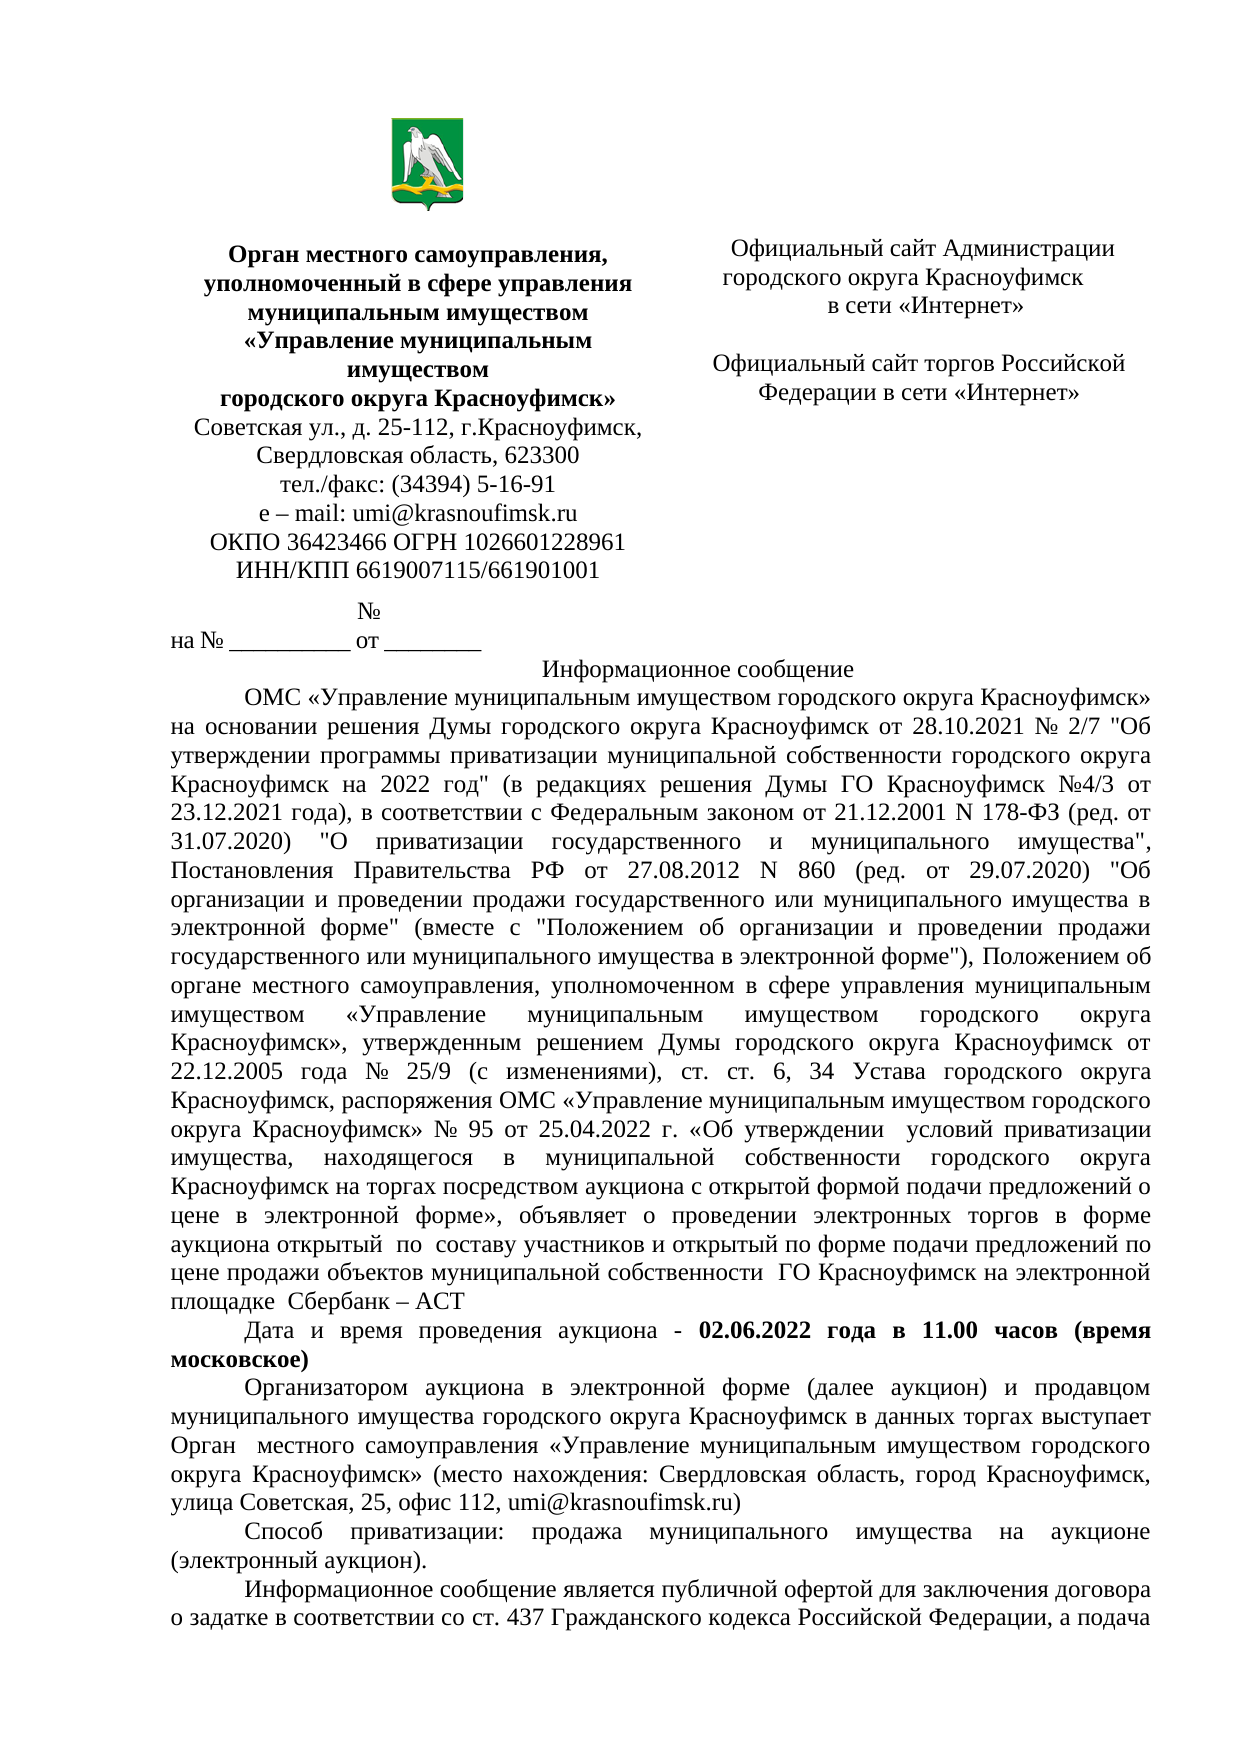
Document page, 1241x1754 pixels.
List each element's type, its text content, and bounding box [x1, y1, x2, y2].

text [170, 1574, 1152, 1631]
table_header Орган местного самоуправления, уполномоченный в сфере управления муниципальным имуществом «Управление муниципальным имуществом городского округа Красноуфимск» Советская ул., д. 25-112, г.Красноуфимск, Свердловская область, 623300 тел./факс: (34394) 5-16-91 e – mail: umi@krasnoufimsk.ru ОКПО 36423466 ОГРН 1026601228961 ИНН/КПП 6619007115/661901001 [159, 118, 677, 596]
text Организатором аукциона в электронной форме (далее аукцион) и продавцом муниципального имущества городского округа Красноуфимск в данных торгах выступает Орган местного самоуправления «Управление муниципальным имуществом городского округа Красноуфимск» (место нахождения: Свердловская область, город Красноуфимск, улица Советская, 25, офис 112, umi@krasnoufimsk.ru) [170, 1372, 1152, 1516]
text Дата и время проведения аукциона - 02.06.2022 года в 11.00 часов (время московское) [170, 1315, 1152, 1372]
text ОМС «Управление муниципальным имуществом городского округа Красноуфимск» на основании решения Думы городского округа Красноуфимск от 28.10.2021 № 2/7 "Об утверждении программы приватизации муниципальной собственности городского округа Красноуфимск на 2022 год" (в редакциях решения Думы ГО Красноуфимск №4/3 от 23.12.2021 года), в соответствии с Федеральным законом от 21.12.2001 N 178-ФЗ (ред. от 31.07.2020) "О приватизации государственного и муниципального имущества", Постановления Правительства РФ от 27.08.2012 N 860 (ред. от 29.07.2020) "Об организации и проведении продажи государственного или муниципального имущества в электронной форме" (вместе с "Положением об организации и проведении продажи государственного или муниципального имущества в электронной форме"), Положением об органе местного самоуправления, уполномоченном в сфере управления муниципальным имуществом «Управление муниципальным имуществом городского округа Красноуфимск», утвержденным решением Думы городского округа Красноуфимск от 22.12.2005 года № 25/9 (с изменениями), ст. ст. 6, 34 Устава городского округа Красноуфимск, распоряжения ОМС «Управление муниципальным имуществом городского округа Красноуфимск» № 95 от 25.04.2022 г. «Об утверждении условий приватизации имущества, находящегося в муниципальной собственности городского округа Красноуфимск на торгах посредством аукциона с открытой формой подачи предложений о цене в электронной форме», объявляет о проведении электронных торгов в форме аукциона открытый по составу участников и открытый по форме подачи предложений по цене продажи объектов муниципальной собственности ГО Красноуфимск на электронной площадке Сбербанк – АСТ [170, 682, 1152, 1315]
text на № __________ от ________ [170, 625, 1149, 654]
text Информационное сообщение [170, 654, 1152, 682]
table_header Официальный сайт Администрации городского округа Красноуфимск в сети «Интернет» Официальный сайт торгов Российской Федерации в сети «Интернет» [677, 118, 1169, 596]
text № [170, 596, 1149, 625]
picture [391, 118, 464, 211]
text Способ приватизации: продажа муниципального имущества на аукционе (электронный аукцион). [170, 1516, 1152, 1574]
